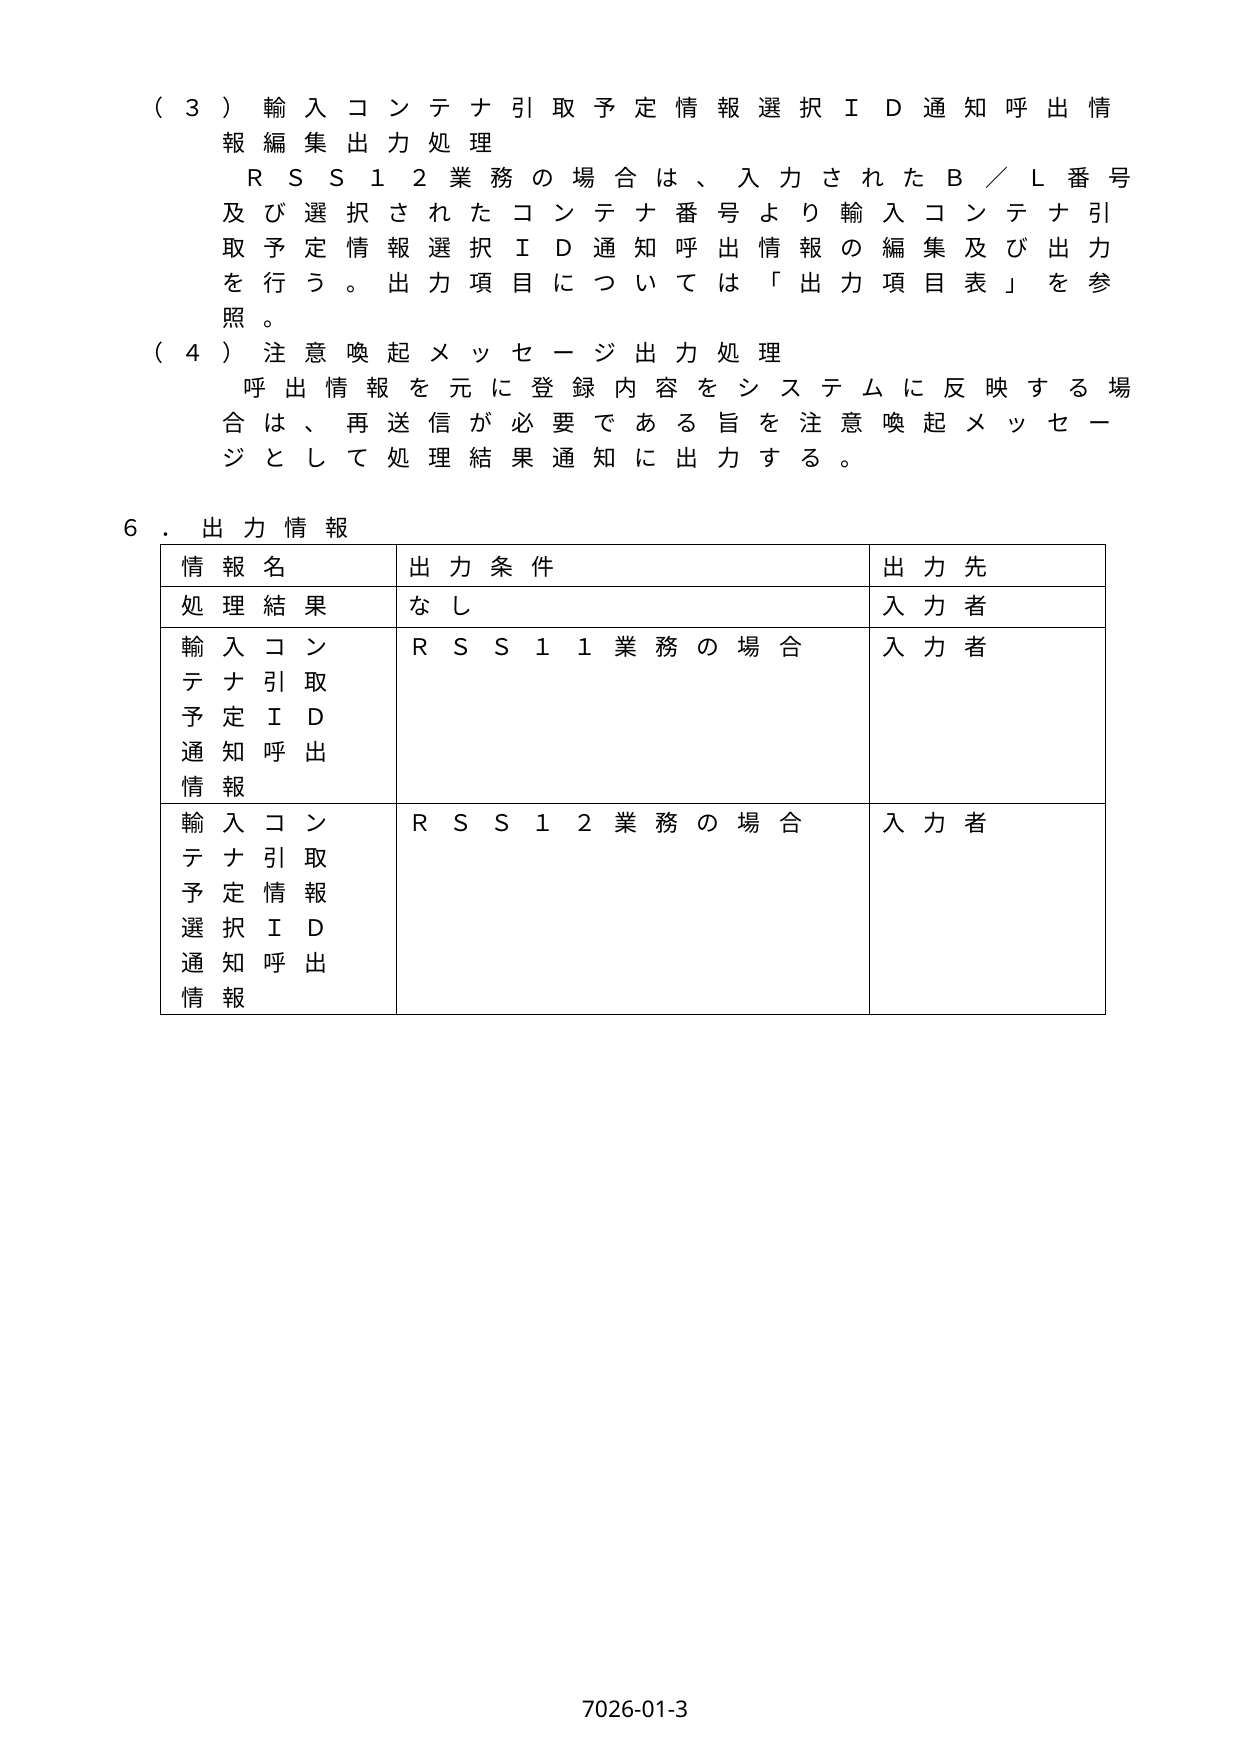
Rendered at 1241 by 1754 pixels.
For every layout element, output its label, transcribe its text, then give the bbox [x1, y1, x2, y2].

table_cell 入力者 [870, 804, 1105, 1014]
table_header 出力条件 [397, 545, 869, 586]
text ＲＳＳ１２業務の場合は、入力されたＢ／Ｌ番号及び選択されたコンテナ番号より輸入コンテナ引取予定情報選択ＩＤ通知呼出情報の編集及び出力を行う。出力項目については「出力項目表」を参照。 [202, 159, 1150, 334]
table_cell ＲＳＳ１１業務の場合 [397, 628, 869, 803]
table_cell 入力者 [870, 628, 1105, 803]
table_cell 輸入コンテナ引取予定情報選択ＩＤ通知呼出情報 [161, 804, 396, 1014]
table_cell 輸入コンテナ引取予定ＩＤ通知呼出情報 [161, 628, 396, 803]
text （３）輸入コンテナ引取予定情報選択ＩＤ通知呼出情報編集出力処理 [140, 89, 1150, 159]
table_cell 処理結果通知 [161, 587, 396, 627]
text ６．出力情報 [119, 509, 1150, 544]
table_cell 入力者 [870, 587, 1105, 627]
text 呼出情報を元に登録内容をシステムに反映する場合は、再送信が必要である旨を注意喚起メッセージとして処理結果通知に出力する。 [202, 369, 1150, 474]
table_header 出力先 [870, 545, 1105, 586]
text （４）注意喚起メッセージ出力処理 [140, 334, 1150, 369]
table_cell ＲＳＳ１２業務の場合 [397, 804, 869, 1014]
table_header 情報名 [161, 545, 396, 586]
table_cell なし [397, 587, 869, 627]
